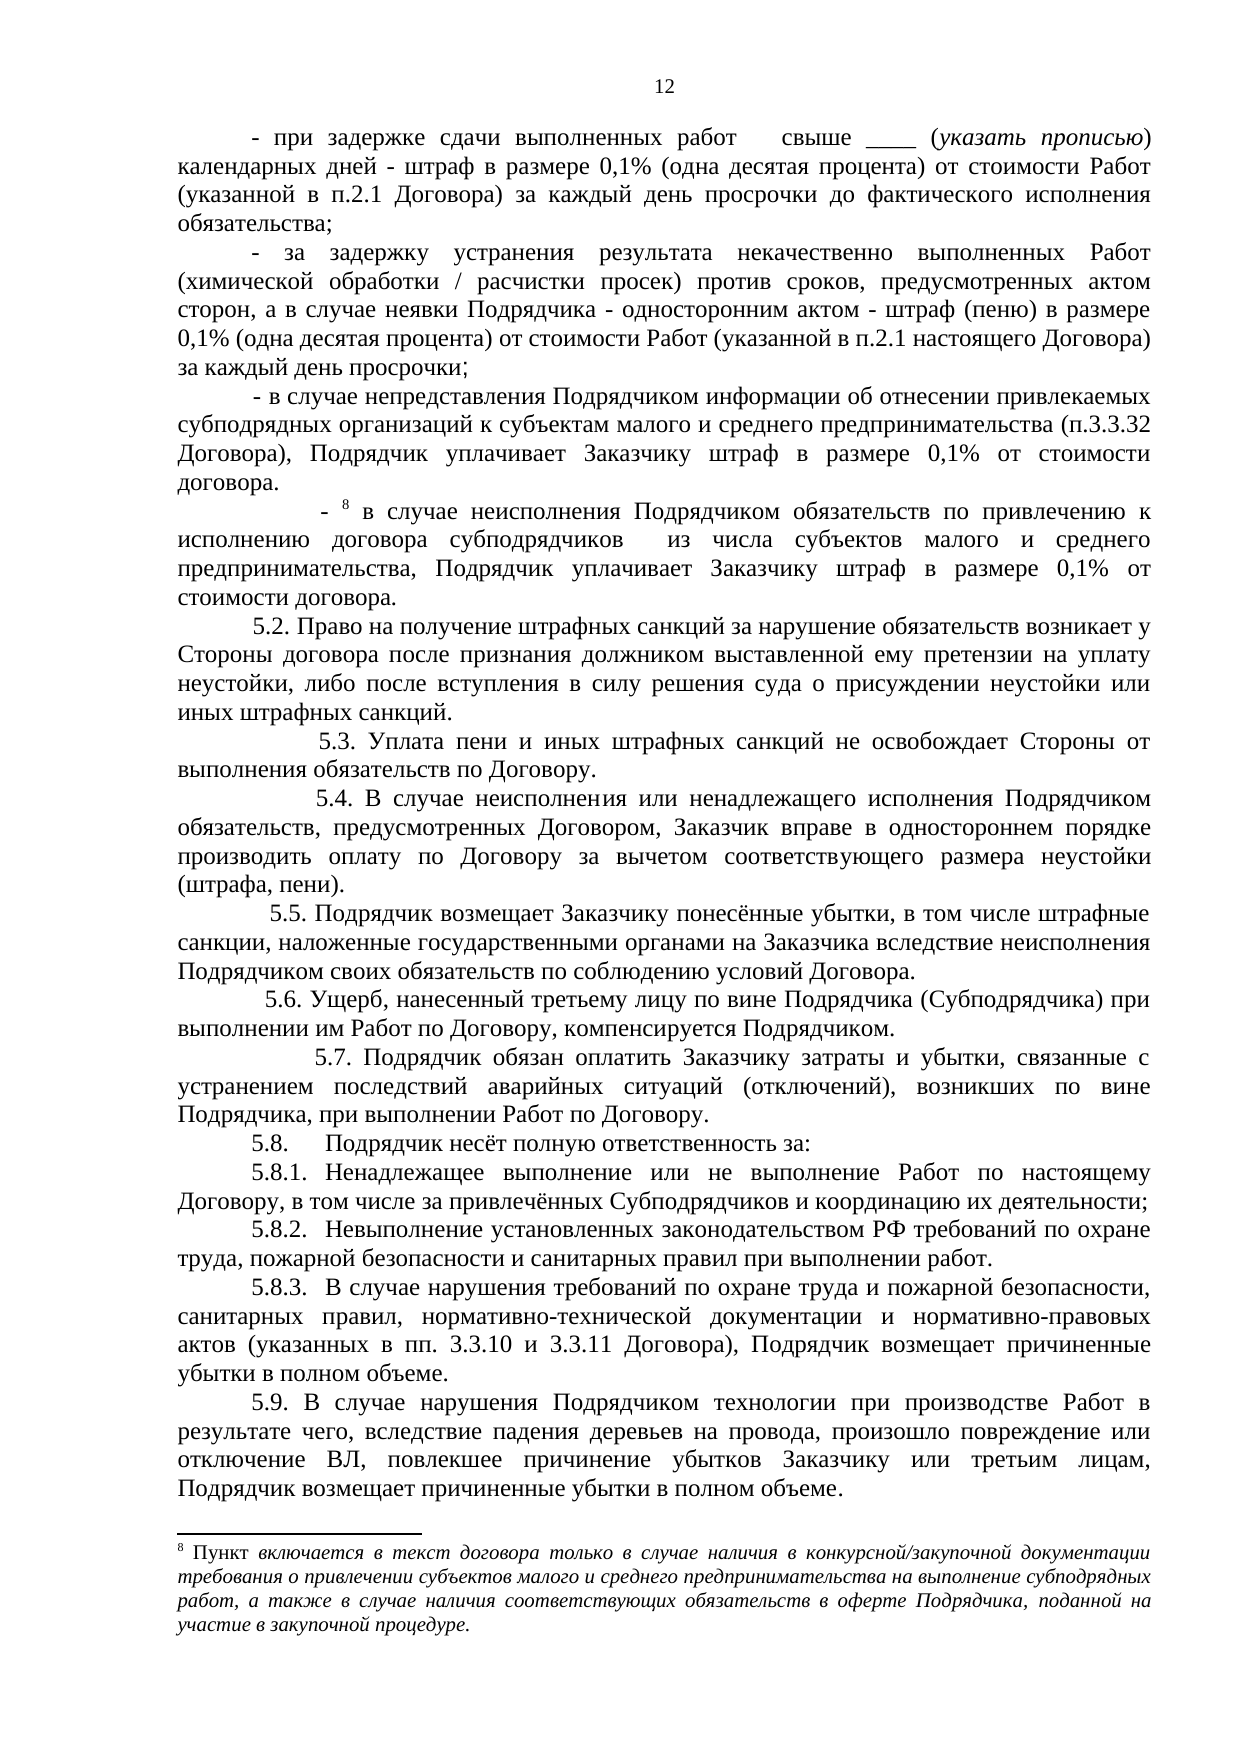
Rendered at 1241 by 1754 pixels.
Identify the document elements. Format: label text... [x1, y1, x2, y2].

list Невыполнение установленных законодательством РФ требований по охране труда, пожарной безопасности и санитарных правил при выполнении работ. [177, 1214, 1152, 1272]
list Ненадлежащее выполнение или не выполнение Работ по настоящему Договору, в том числе за привлечённых Субподрядчиков и координацию их деятельности; [177, 1157, 1152, 1214]
list Подрядчик несёт полную ответственность за: [251, 1128, 1152, 1157]
text 5.4. В случае неисполнения или ненадлежащего исполнения Подрядчиком обязательств, предусмотренных Договором, Заказчик вправе в одностороннем порядке производить оплату по Договору за вычетом соответствующего размера неустойки (штрафа, пени). [177, 783, 1152, 898]
text 5.3. Уплата пени и иных штрафных санкций не освобождает Стороны от выполнения обязательств по Договору. [177, 726, 1152, 783]
text - в случае неисполнения Подрядчиком обязательств по привлечению к исполнению договора субподрядчиков из числа субъектов малого и среднего предпринимательства, Подрядчик уплачивает Заказчику штраф в размере 0,1% от стоимости договора. [177, 496, 1152, 611]
text 5.9. В случае нарушения Подрядчиком технологии при производстве Работ в результате чего, вследствие падения деревьев на провода, произошло повреждение или отключение ВЛ, повлекшее причинение убытков Заказчику или третьим лицам, Подрядчик возмещает причиненные убытки в полном объеме. [177, 1387, 1152, 1502]
text 5.6. Ущерб, нанесенный третьему лицу по вине Подрядчика (Субподрядчика) при выполнении им Работ по Договору, компенсируется Подрядчиком. [177, 984, 1152, 1042]
text 5.7. Подрядчик обязан оплатить Заказчику затраты и убытки, связанные с устранением последствий аварийных ситуаций (отключений), возникших по вине Подрядчика, при выполнении Работ по Договору. [177, 1042, 1152, 1128]
text 5.5. Подрядчик возмещает Заказчику понесённые убытки, в том числе штрафные санкции, наложенные государственными органами на Заказчика вследствие неисполнения Подрядчиком своих обязательств по соблюдению условий Договора. [177, 898, 1152, 984]
text - при задержке сдачи выполненных работ свыше ____ (указать прописью) календарных дней - штраф в размере 0,1% (одна десятая процента) от стоимости Работ (указанной в п.2.1 Договора) за каждый день просрочки до фактического исполнения обязательства; [177, 122, 1152, 237]
list В случае нарушения требований по охране труда и пожарной безопасности, санитарных правил, нормативно-технической документации и нормативно-правовых актов (указанных в пп. 3.3.10 и 3.3.11 Договора), Подрядчик возмещает причиненные убытки в полном объеме. [177, 1272, 1152, 1387]
text - за задержку устранения результата некачественно выполненных Работ (химической обработки / расчистки просек) против сроков, предусмотренных актом сторон, а в случае неявки Подрядчика - односторонним актом - штраф (пеню) в размере 0,1% (одна десятая процента) от стоимости Работ (указанной в п.2.1 настоящего Договора) за каждый день просрочки; [177, 237, 1152, 381]
text 5.2. Право на получение штрафных санкций за нарушение обязательств возникает у Стороны договора после признания должником выставленной ему претензии на уплату неустойки, либо после вступления в силу решения суда о присуждении неустойки или иных штрафных санкций. [177, 611, 1152, 726]
list - в случае непредставления Подрядчиком информации об отнесении привлекаемых субподрядных организаций к субъектам малого и среднего предпринимательства (п.3.3.32 Договора), Подрядчик уплачивает Заказчику штраф в размере 0,1% от стоимости договора. [177, 381, 1152, 496]
